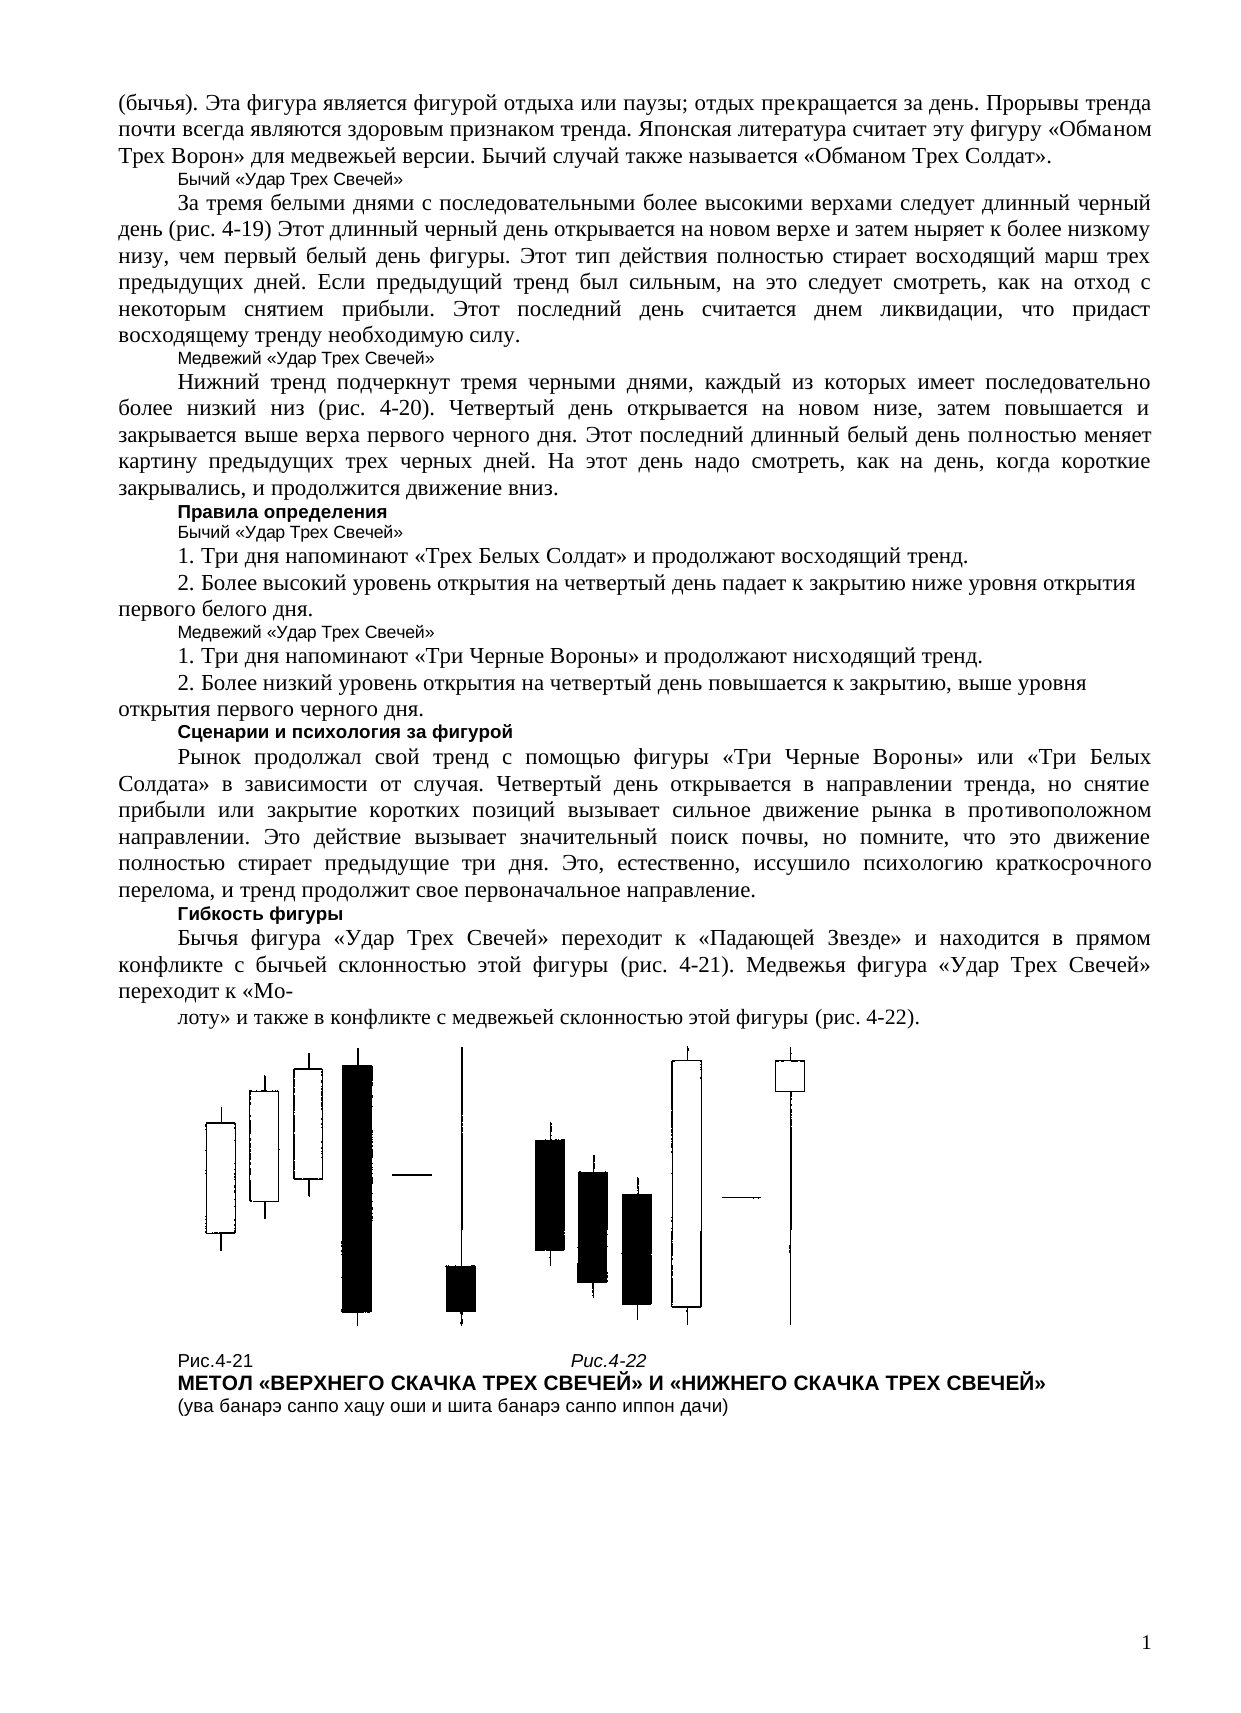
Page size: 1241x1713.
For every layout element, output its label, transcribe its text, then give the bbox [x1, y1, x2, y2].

picture [177, 1029, 826, 1350]
text Нижний тренд подчеркнут тремя черными днями, каждый из которых имеет последовательно более низкий низ (рис. 4-20). Четвертый день открывается на новом низе, затем повышается и закрывается выше верха первого черного дня. Этот последний длинный белый день полностью меняет картину предыдущих трех черных дней. На этот день надо смотреть, как на день, когда короткие закрывались, и продолжится движение вниз. [118, 368, 1152, 501]
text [118, 89, 1152, 168]
text Рынок продолжал свой тренд с помощью фигуры «Три Черные Вороны» или «Три Белых Солдата» в зависимости от случая. Четвертый день открывается в направлении тренда, но снятие прибыли или закрытие коротких позиций вызывает сильное движение рынка в противоположном направлении. Это действие вызывает значительный поиск почвы, но помните, что это движение полностью стирает предыдущие три дня. Это, естественно, иссушило психологию краткосрочного перелома, и тренд продолжит свое первоначальное направление. [118, 743, 1152, 902]
text За тремя белыми днями с последовательными более высокими верхами следует длинный черный день (рис. 4-19) Этот длинный черный день открывается на новом верхе и затем ныряет к более низкому низу, чем первый белый день фигуры. Этот тип действия полностью стирает восходящий марш трех предыдущих дней. Если предыдущий тренд был сильным, на это следует смотреть, как на отход с некоторым снятием прибыли. Этот последний день считается днем ликвидации, что придаст восходящему тренду необходимую силу. [118, 188, 1152, 348]
text лоту» и также в конфликте с медвежьей склонностью этой фигуры (рис. 4-22). [118, 1004, 1152, 1029]
text (ува банарэ санпо хацу оши и шита банарэ санпо иппон дачи) [118, 1395, 1152, 1417]
text Бычий «Удар Трех Свечей» [118, 168, 1152, 188]
text Сценарии и психология за фигурой [118, 721, 1152, 743]
text 2. Более низкий уровень открытия на четвертый день повышается к закрытию, выше уровня открытия первого черного дня. [118, 668, 1152, 721]
text МЕТОЛ «ВЕРХНЕГО СКАЧКА ТРЕХ СВЕЧЕЙ» И «НИЖНЕГО СКАЧКА ТРЕХ СВЕЧЕЙ» [118, 1371, 1152, 1395]
text Бычий «Удар Трех Свечей» [118, 522, 1152, 542]
text Бычья фигура «Удар Трех Свечей» переходит к «Падающей Звезде» и находится в прямом конфликте с бычьей склонностью этой фигуры (рис. 4-21). Медвежья фигура «Удар Трех Свечей» переходит к «Мо- [118, 924, 1152, 1004]
text 1. Три дня напоминают «Трех Белых Солдат» и продолжают восходящий тренд. [118, 542, 1152, 569]
text Рис.4-21 Рис.4-22 [118, 1349, 1152, 1371]
text 2. Более высокий уровень открытия на четвертый день падает к закрытию ниже уровня открытия первого белого дня. [118, 569, 1152, 622]
text Медвежий «Удар Трех Свечей» [118, 348, 1152, 368]
text Правила определения [118, 501, 1152, 522]
text Гибкость фигуры [118, 902, 1152, 924]
text Медвежий «Удар Трех Свечей» [118, 622, 1152, 642]
text 1. Три дня напоминают «Три Черные Вороны» и продолжают нисходящий тренд. [118, 642, 1152, 668]
